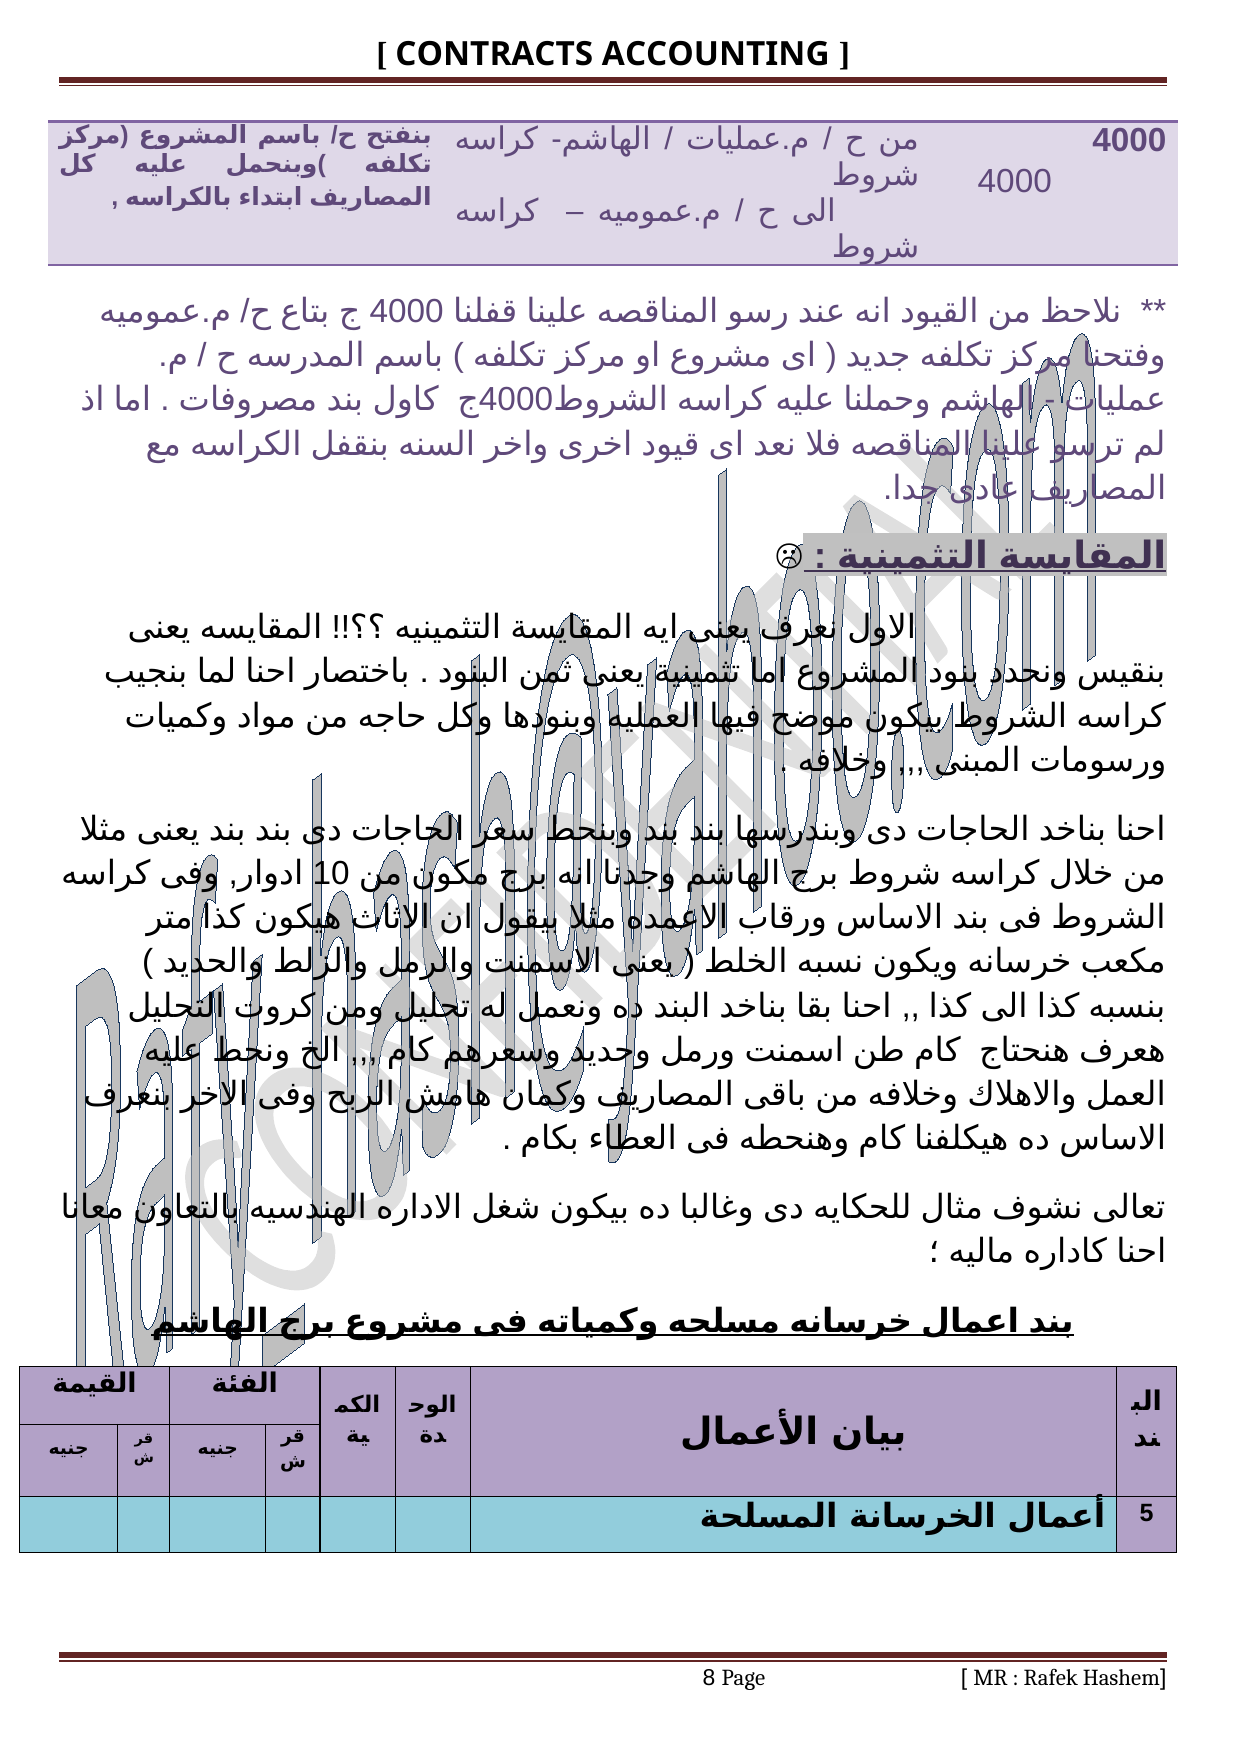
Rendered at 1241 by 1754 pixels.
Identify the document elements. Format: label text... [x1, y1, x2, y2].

table_cell قرش [266, 1425, 319, 1496]
table_header بيان الأعمال [471, 1367, 1116, 1496]
table_header الكمية [321, 1367, 395, 1496]
table_cell قرش [118, 1425, 169, 1496]
table_cell [321, 1497, 395, 1552]
text الاول نعرف يعنى ايه المقايسة التثمينيه ؟؟!! المقايسه يعنى بنقيس ونحدد بنود المشروع اما تثمينية يعنى ثمن البنود . باختصار احنا لما بنجيب كراسه الشروط بيكون موضح فيها العمليه وبنودها وكل حاجه من مواد وكميات ورسومات المبنى ,,, وخلافه . [59, 607, 1167, 778]
table_cell [396, 1497, 470, 1552]
table_cell بنفتح ح/ باسم المشروع (مركز تكلفه )وبنحمل عليه كل المصاريف ابتداء بالكراسه , [48, 123, 443, 264]
text احنا بناخد الحاجات دى وبندرسها بند بند وبنحط سعر الحاجات دى بند بند يعنى مثلا من خلال كراسه شروط برج الهاشم وجدنا انه برج مكون من 10 ادوار, وفى كراسه الشروط فى بند الاساس ورقاب الاعمده مثلا بيقول ان الاثاث هيكون كذا متر مكعب خرسانه ويكون نسبه الخلط ( يعنى الاسمنت والرمل والزلط والحديد ) بنسبه كذا الى كذا ,, احنا بقا بناخد البند ده ونعمل له تحليل ومن كروت التحليل هعرف هنحتاج كام طن اسمنت ورمل وحديد وسعرهم كام ,,, الخ ونحط عليه العمل والاهلاك وخلافه من باقى المصاريف وكمان هامش الربح وفى الاخر بنعرف الاساس ده هيكلفنا كام وهنحطه فى العطاء بكام . [59, 809, 1167, 1157]
table_cell 4000 [1063, 123, 1178, 264]
table_cell 5 [1117, 1497, 1176, 1552]
table_cell من ح / م.عمليات / الهاشم- كراسه شروط الى ح / م.عموميه – كراسه شروط [443, 123, 930, 264]
table_cell [118, 1497, 169, 1552]
table_cell [170, 1497, 265, 1552]
text تعالى نشوف مثال للحكايه دى وغالبا ده بيكون شغل الاداره الهندسيه بالتعاون معانا احنا كاداره ماليه ؛ [59, 1187, 1167, 1270]
text ** نلاحظ من القيود انه عند رسو المناقصه علينا قفلنا 4000 ج بتاع ح/ م.عموميه وفتحنا مركز تكلفه جديد ( اى مشروع او مركز تكلفه ) باسم المدرسه ح / م. عمليات - الهاشم وحملنا عليه كراسه الشروط4000ج كاول بند مصروفات . اما اذ لم ترسو علينا المناقصه فلا نعد اى قيود اخرى واخر السنه بنقفل الكراسه مع المصاريف عادى جدا. [59, 291, 1167, 506]
text بند اعمال خرسانه مسلحه وكمياته فى مشروع برج الهاشم [59, 1301, 1167, 1339]
table_cell جنيه [170, 1425, 265, 1496]
text المقايسة التثمينية : [59, 533, 803, 576]
table_cell 4000 [930, 123, 1063, 264]
table_cell أعمال الخرسانة المسلحة [471, 1497, 1116, 1552]
table_cell [266, 1497, 319, 1552]
table_header القيمة [20, 1367, 169, 1424]
table_header البند [1117, 1367, 1176, 1496]
table_header الفئة [170, 1367, 319, 1424]
table_header الوحدة [396, 1367, 470, 1496]
table_cell [20, 1497, 117, 1552]
table_cell جنيه [20, 1425, 117, 1496]
